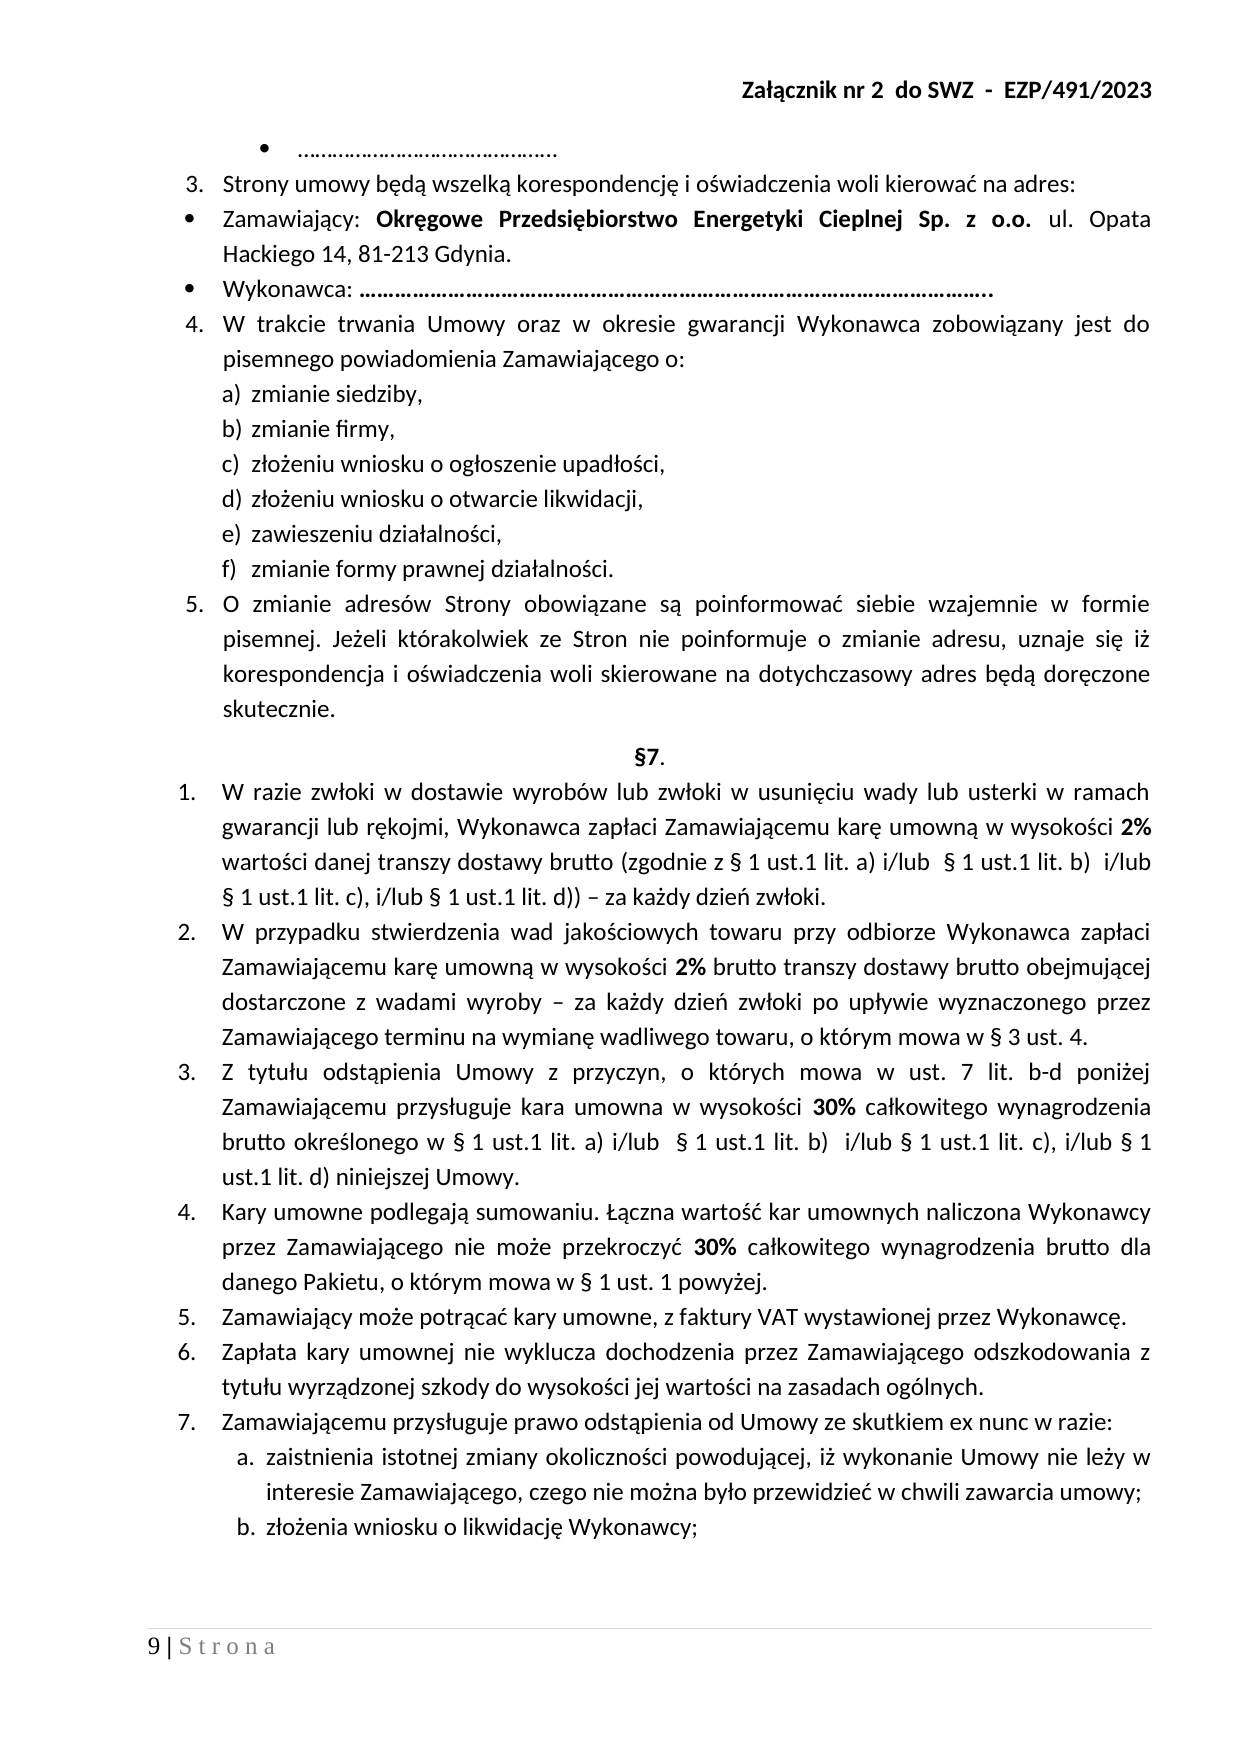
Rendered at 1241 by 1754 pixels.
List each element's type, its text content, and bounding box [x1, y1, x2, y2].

list W razie zwłoki w dostawie wyrobów lub zwłoki w usunięciu wady lub usterki w ramach gwarancji lub rękojmi, Wykonawca zapłaci Zamawiającemu karę umowną w wysokości 2% wartości danej transzy dostawy brutto (zgodnie z § 1 ust.1 lit. a) i/lub § 1 ust.1 lit. b) i/lub § 1 ust.1 lit. c), i/lub § 1 ust.1 lit. d)) – za każdy dzień zwłoki. [177, 776, 1152, 911]
list zmianie firmy, [222, 413, 1152, 444]
list zawieszeniu działalności, [222, 518, 1152, 549]
list O zmianie adresów Strony obowiązane są poinformować siebie wzajemnie w formie pisemnej. Jeżeli którakolwiek ze Stron nie poinformuje o zmianie adresu, uznaje się iż korespondencja i oświadczenia woli skierowane na dotychczasowy adres będą doręczone skutecznie. [185, 588, 1152, 724]
list W trakcie trwania Umowy oraz w okresie gwarancji Wykonawca zobowiązany jest do pisemnego powiadomienia Zamawiającego o: [185, 308, 1152, 374]
list Zamawiający może potrącać kary umowne, z faktury VAT wystawionej przez Wykonawcę. [177, 1301, 1152, 1331]
list Wykonawca: …………………………………………………………………………………………….. [185, 273, 1152, 304]
text §7. [148, 741, 1152, 771]
list W przypadku stwierdzenia wad jakościowych towaru przy odbiorze Wykonawca zapłaci Zamawiającemu karę umowną w wysokości 2% brutto transzy dostawy brutto obejmującej dostarczone z wadami wyroby – za każdy dzień zwłoki po upływie wyznaczonego przez Zamawiającego terminu na wymianę wadliwego towaru, o którym mowa w § 3 ust. 4. [177, 916, 1152, 1051]
list zmianie siedziby, [222, 378, 1152, 409]
list Kary umowne podlegają sumowaniu. Łączna wartość kar umownych naliczona Wykonawcy przez Zamawiającego nie może przekroczyć 30% całkowitego wynagrodzenia brutto dla danego Pakietu, o którym mowa w § 1 ust. 1 powyżej. [177, 1196, 1152, 1296]
list Zamawiający: Okręgowe Przedsiębiorstwo Energetyki Cieplnej Sp. z o.o. ul. Opata Hackiego 14, 81-213 Gdynia. [185, 203, 1152, 269]
list Z tytułu odstąpienia Umowy z przyczyn, o których mowa w ust. 7 lit. b-d poniżej Zamawiającemu przysługuje kara umowna w wysokości 30% całkowitego wynagrodzenia brutto określonego w § 1 ust.1 lit. a) i/lub § 1 ust.1 lit. b) i/lub § 1 ust.1 lit. c), i/lub § 1 ust.1 lit. d) niniejszej Umowy. [177, 1056, 1152, 1191]
list zaistnienia istotnej zmiany okoliczności powodującej, iż wykonanie Umowy nie leży w interesie Zamawiającego, czego nie można było przewidzieć w chwili zawarcia umowy; [236, 1441, 1152, 1506]
list zmianie formy prawnej działalności. [222, 553, 1152, 584]
list Strony umowy będą wszelką korespondencję i oświadczenia woli kierować na adres: [185, 168, 1152, 199]
list złożeniu wniosku o otwarcie likwidacji, [222, 483, 1152, 514]
list złożenia wniosku o likwidację Wykonawcy; [236, 1511, 1152, 1541]
list Zapłata kary umownej nie wyklucza dochodzenia przez Zamawiającego odszkodowania z tytułu wyrządzonej szkody do wysokości jej wartości na zasadach ogólnych. [177, 1336, 1152, 1401]
list Zamawiającemu przysługuje prawo odstąpienia od Umowy ze skutkiem ex nunc w razie: [177, 1406, 1152, 1436]
list złożeniu wniosku o ogłoszenie upadłości, [222, 448, 1152, 479]
list ……………………………………... [260, 133, 1152, 164]
